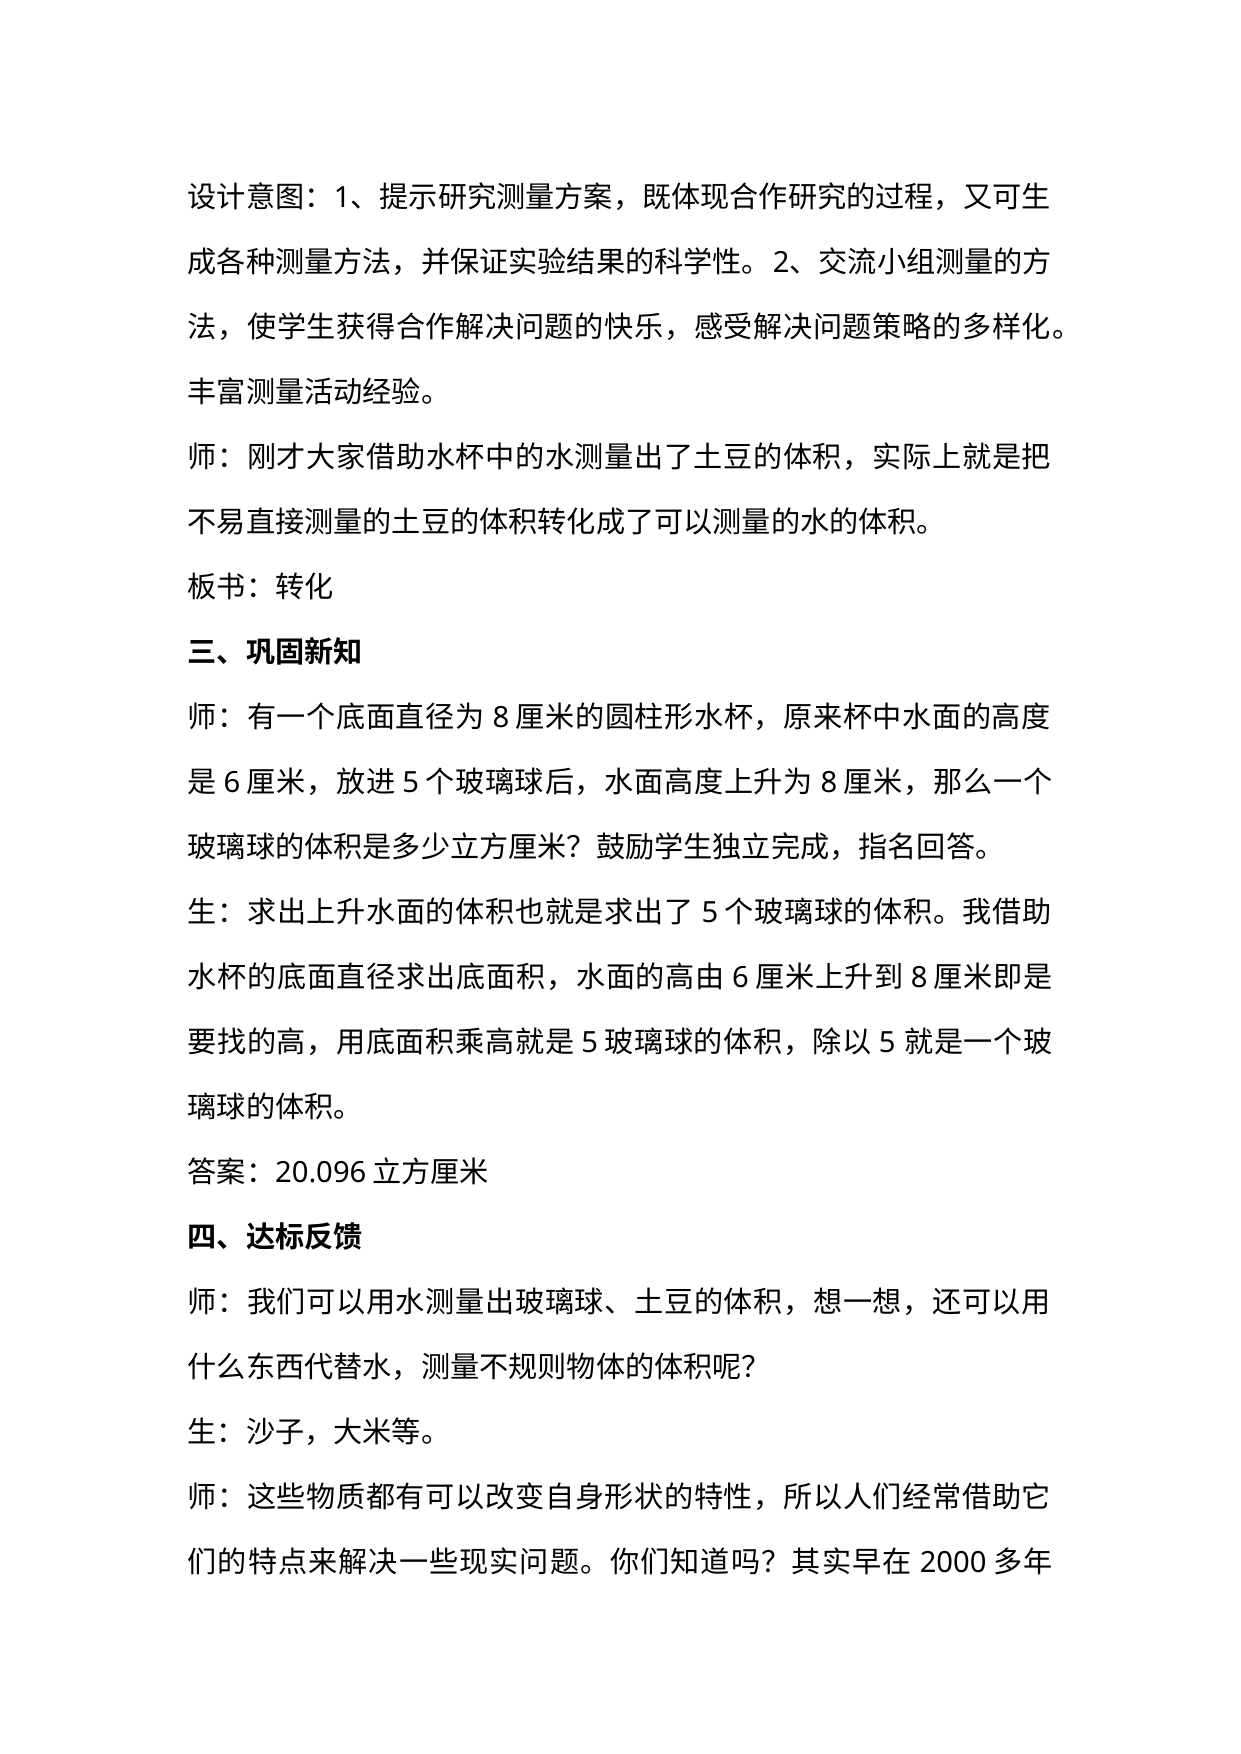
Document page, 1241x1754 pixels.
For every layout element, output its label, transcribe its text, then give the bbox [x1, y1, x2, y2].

text 设计意图：1、提示研究测量方案，既体现合作研究的过程，又可生成各种测量方法，并保证实验结果的科学性。2、交流小组测量的方法，使学生获得合作解决问题的快乐，感受解决问题策略的多样化。丰富测量活动经验。 [187, 162, 1053, 422]
text 生：求出上升水面的体积也就是求出了5个玻璃球的体积。我借助水杯的底面直径求出底面积，水面的高由上升到即是要找的高，用底面积乘高就是5玻璃球的体积，除以5 就是一个玻璃球的体积。 [187, 877, 1053, 1137]
text 生：沙子，大米等。 [187, 1397, 1053, 1462]
text 答案：20.096立方厘米 [187, 1137, 1053, 1202]
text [187, 1462, 1053, 1592]
text 师：我们可以用水测量出玻璃球、土豆的体积，想一想，还可以用什么东西代替水，测量不规则物体的体积呢？ [187, 1267, 1053, 1397]
text 三、巩固新知 [187, 617, 1053, 682]
text 板书：转化 [187, 552, 1053, 617]
text 师：刚才大家借助水杯中的水测量出了土豆的体积，实际上就是把不易直接测量的土豆的体积转化成了可以测量的水的体积。 [187, 422, 1053, 552]
text 四、达标反馈 [187, 1202, 1053, 1267]
text 师：有一个底面直径为的圆柱形水杯，原来杯中水面的高度是，放进5个玻璃球后，水面高度上升为，那么一个玻璃球的体积是多少立方厘米？鼓励学生独立完成，指名回答。 [187, 682, 1053, 877]
